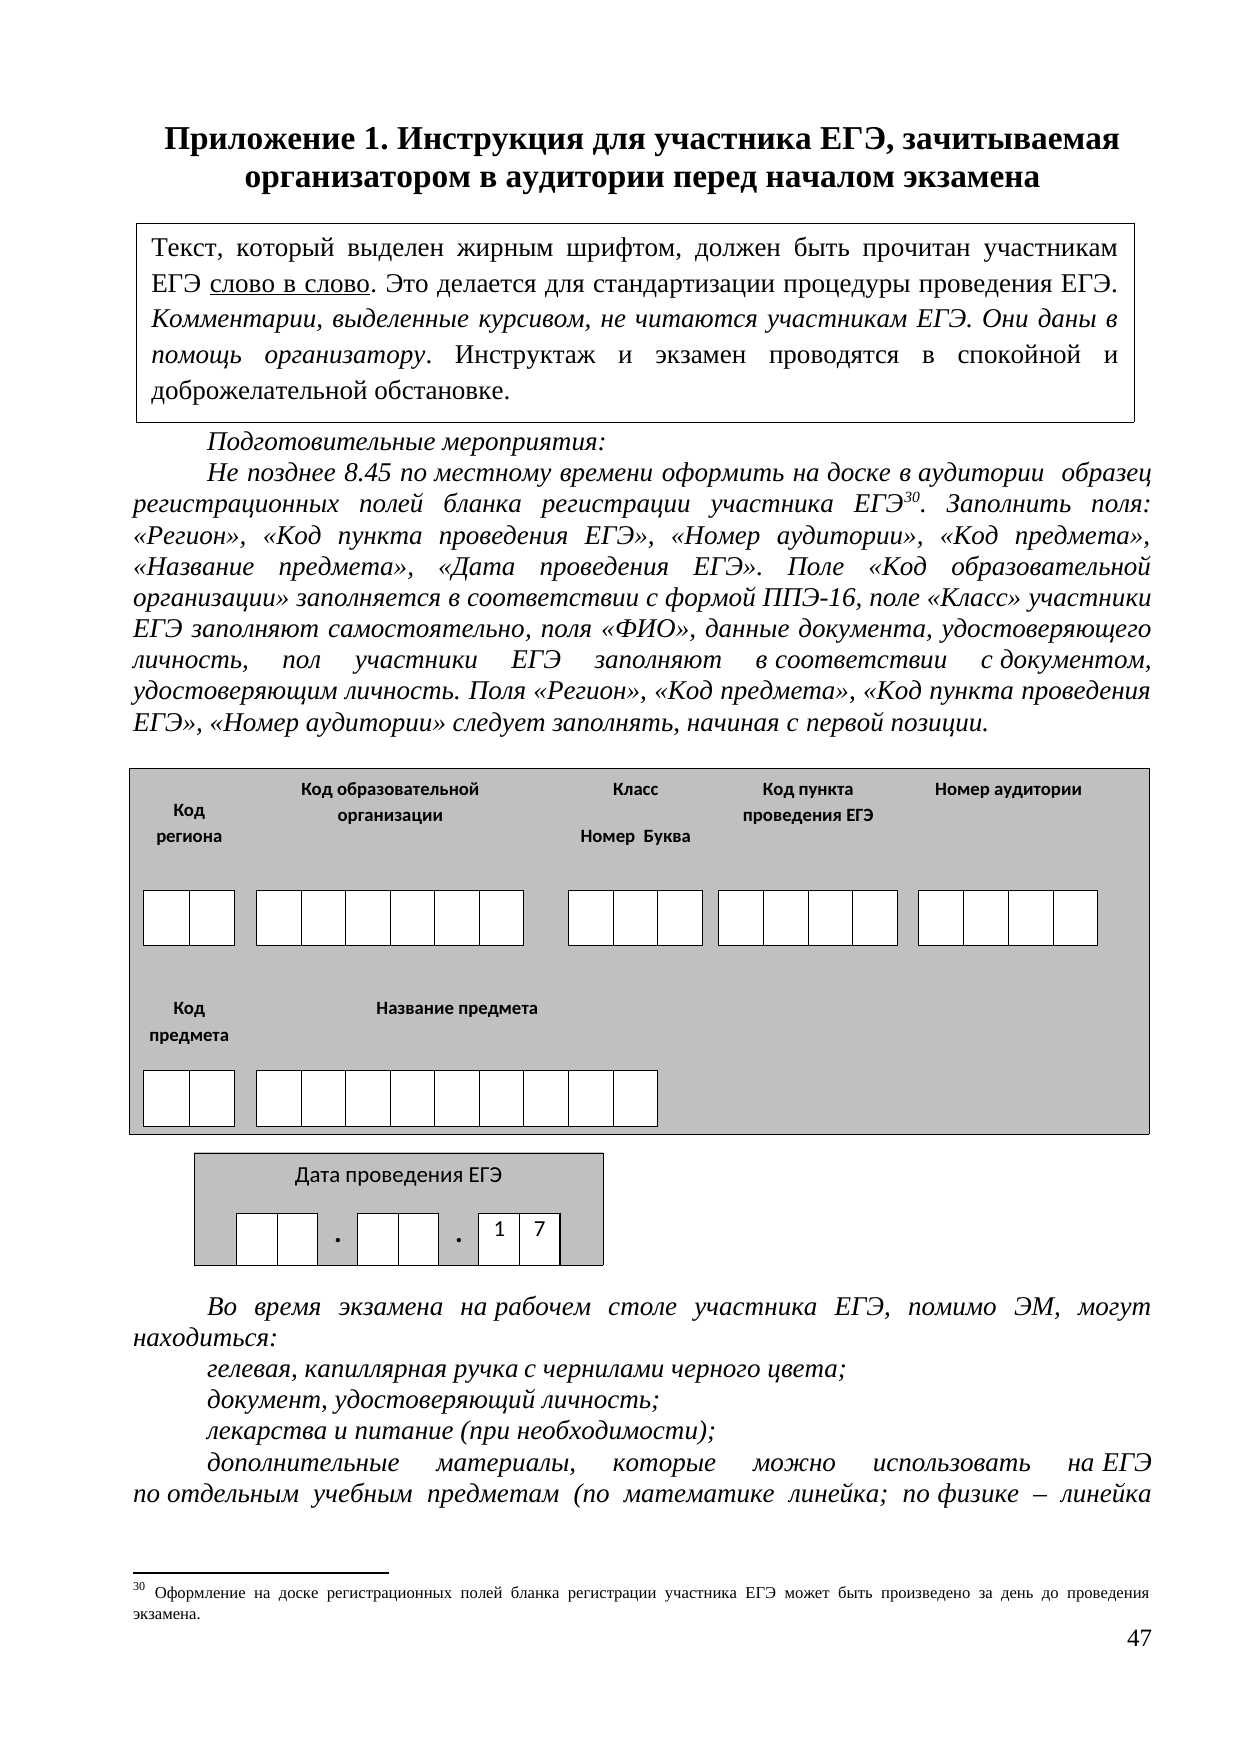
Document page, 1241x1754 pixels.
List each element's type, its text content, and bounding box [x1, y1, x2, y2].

text гелевая, капиллярная ручка с чернилами черного цвета; [133, 1352, 1152, 1383]
text документ, удостоверяющий личность; [133, 1383, 1152, 1414]
text Во время экзамена на рабочем столе участника ЕГЭ, помимо ЭМ, могут находиться: [133, 1290, 1152, 1352]
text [133, 1446, 1152, 1508]
text Не позднее 8.45 по местному времени оформить на доске в аудитории образец регистрационных полей бланка регистрации участника ЕГЭ. Заполнить поля: «Регион», «Код пункта проведения ЕГЭ», «Номер аудитории», «Код предмета», «Название предмета», «Дата проведения ЕГЭ». Поле «Код образовательной организации» заполняется в соответствии с формой ППЭ-16, поле «Класс» участники ЕГЭ заполняют самостоятельно, поля «ФИО», данные документа, удостоверяющего личность, пол участники ЕГЭ заполняют в соответствии с документом, удостоверяющим личность. Поля «Регион», «Код предмета», «Код пункта проведения ЕГЭ», «Номер аудитории» следует заполнять, начиная с первой позиции. [133, 456, 1152, 737]
text Подготовительные мероприятия: [133, 425, 1152, 456]
text лекарства и питание (при необходимости); [133, 1414, 1152, 1446]
subtitle Приложение 1. Инструкция для участника ЕГЭ, зачитываемая организатором в аудитории перед началом экзамена [133, 118, 1152, 195]
